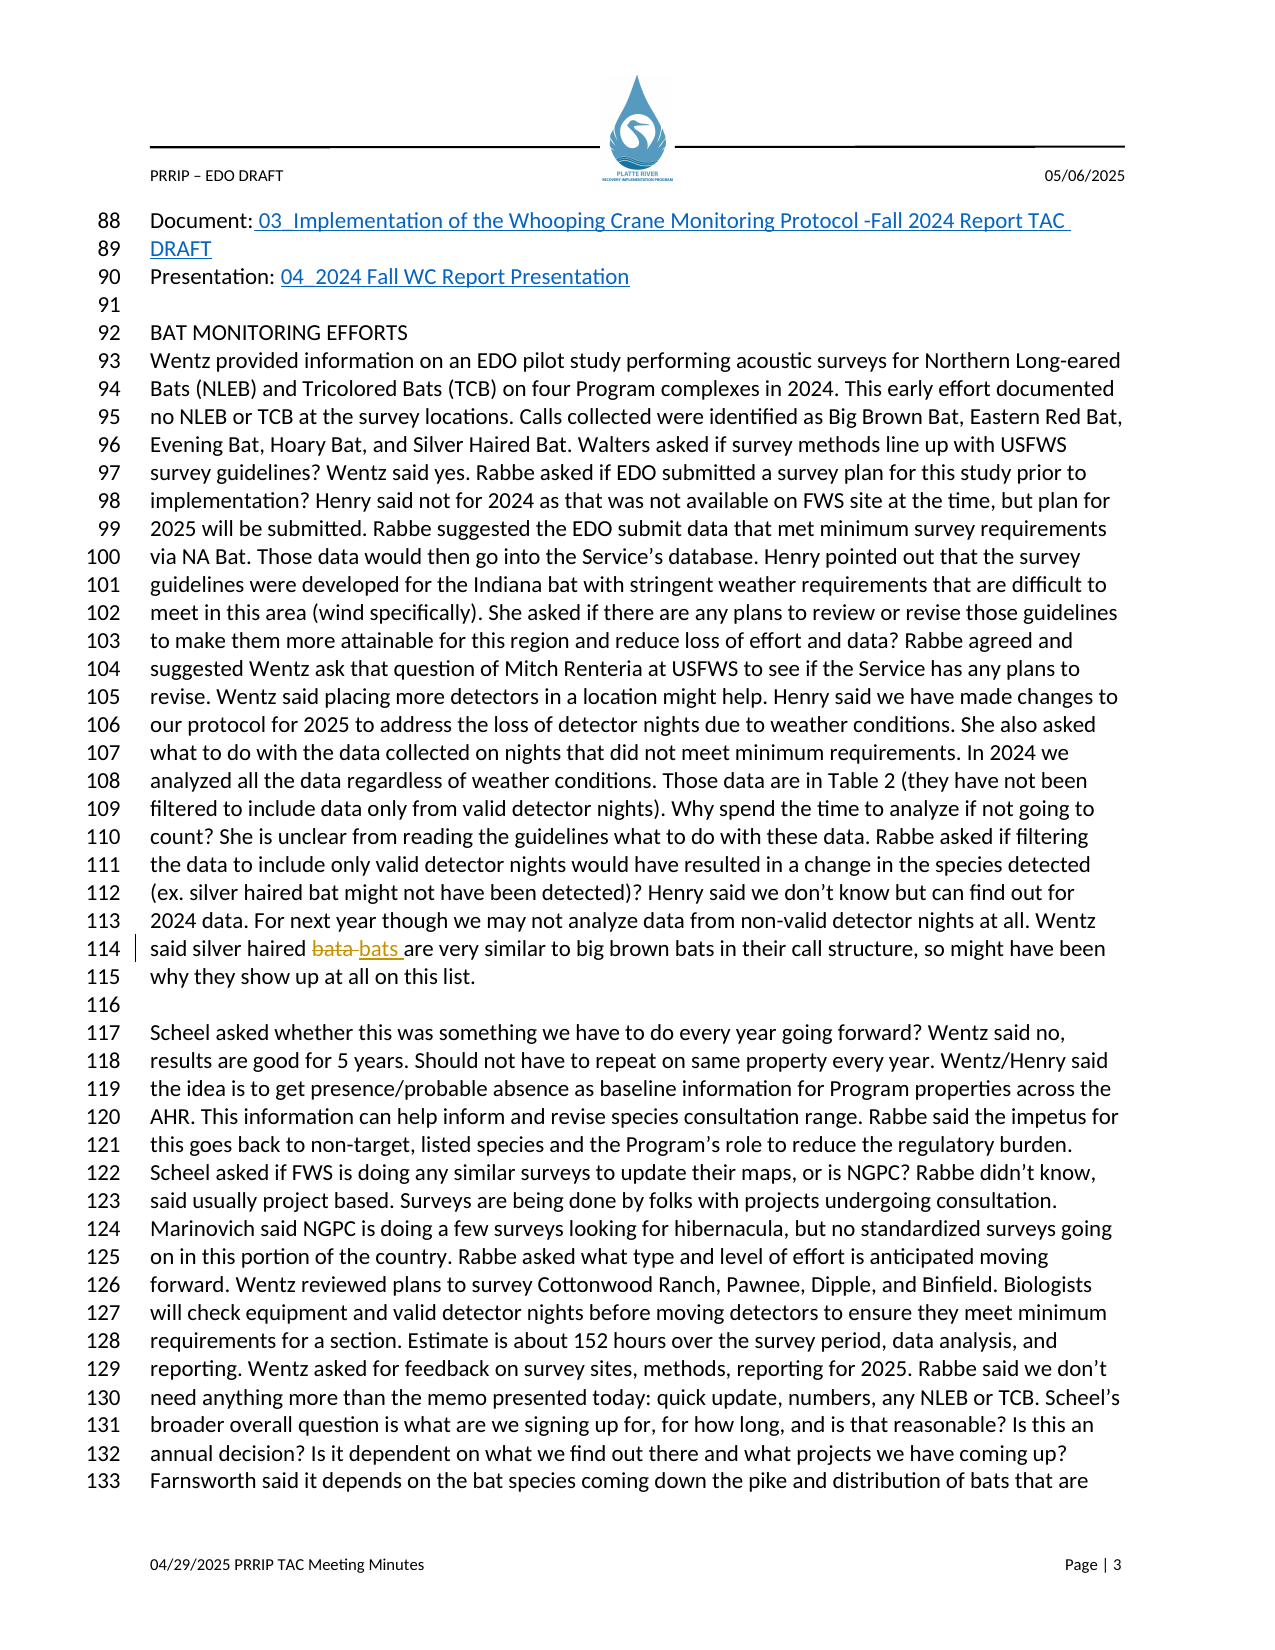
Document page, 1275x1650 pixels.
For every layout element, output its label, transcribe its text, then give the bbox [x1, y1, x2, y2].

text Wentz provided information on an EDO pilot study performing acoustic surveys for Northern Long-eared Bats (NLEB) and Tricolored Bats (TCB) on four Program complexes in 2024. This early effort documented no NLEB or TCB at the survey locations. Calls collected were identified as Big Brown Bat, Eastern Red Bat, Evening Bat, Hoary Bat, and Silver Haired Bat. Walters asked if survey methods line up with USFWS survey guidelines? Wentz said yes. Rabbe asked if EDO submitted a survey plan for this study prior to implementation? Henry said not for 2024 as that was not available on FWS site at the time, but plan for 2025 will be submitted. Rabbe suggested the EDO submit data that met minimum survey requirements via NA Bat. Those data would then go into the Service’s database. Henry pointed out that the survey guidelines were developed for the Indiana bat with stringent weather requirements that are difficult to meet in this area (wind specifically). She asked if there are any plans to review or revise those guidelines to make them more attainable for this region and reduce loss of effort and data? Rabbe agreed and suggested Wentz ask that question of Mitch Renteria at USFWS to see if the Service has any plans to revise. Wentz said placing more detectors in a location might help. Henry said we have made changes to our protocol for 2025 to address the loss of detector nights due to weather conditions. She also asked what to do with the data collected on nights that did not meet minimum requirements. In 2024 we analyzed all the data regardless of weather conditions. Those data are in Table 2 (they have not been filtered to include data only from valid detector nights). Why spend the time to analyze if not going to count? She is unclear from reading the guidelines what to do with these data. Rabbe asked if filtering the data to include only valid detector nights would have resulted in a change in the species detected (ex. silver haired bat might not have been detected)? Henry said we don’t know but can find out for 2024 data. For next year though we may not analyze data from non-valid detector nights at all. Wentz said silver haired are very similar to big brown bats in their call structure, so might have been why they show up at all on this list. [150, 346, 1125, 990]
text Presentation: 04_2024 Fall WC Report Presentation [150, 262, 1125, 290]
text Document: 03_Implementation of the Whooping Crane Monitoring Protocol -Fall 2024 Report TAC DRAFT [150, 206, 1125, 262]
picture [602, 75, 673, 182]
text BAT MONITORING EFFORTS [150, 318, 1125, 346]
